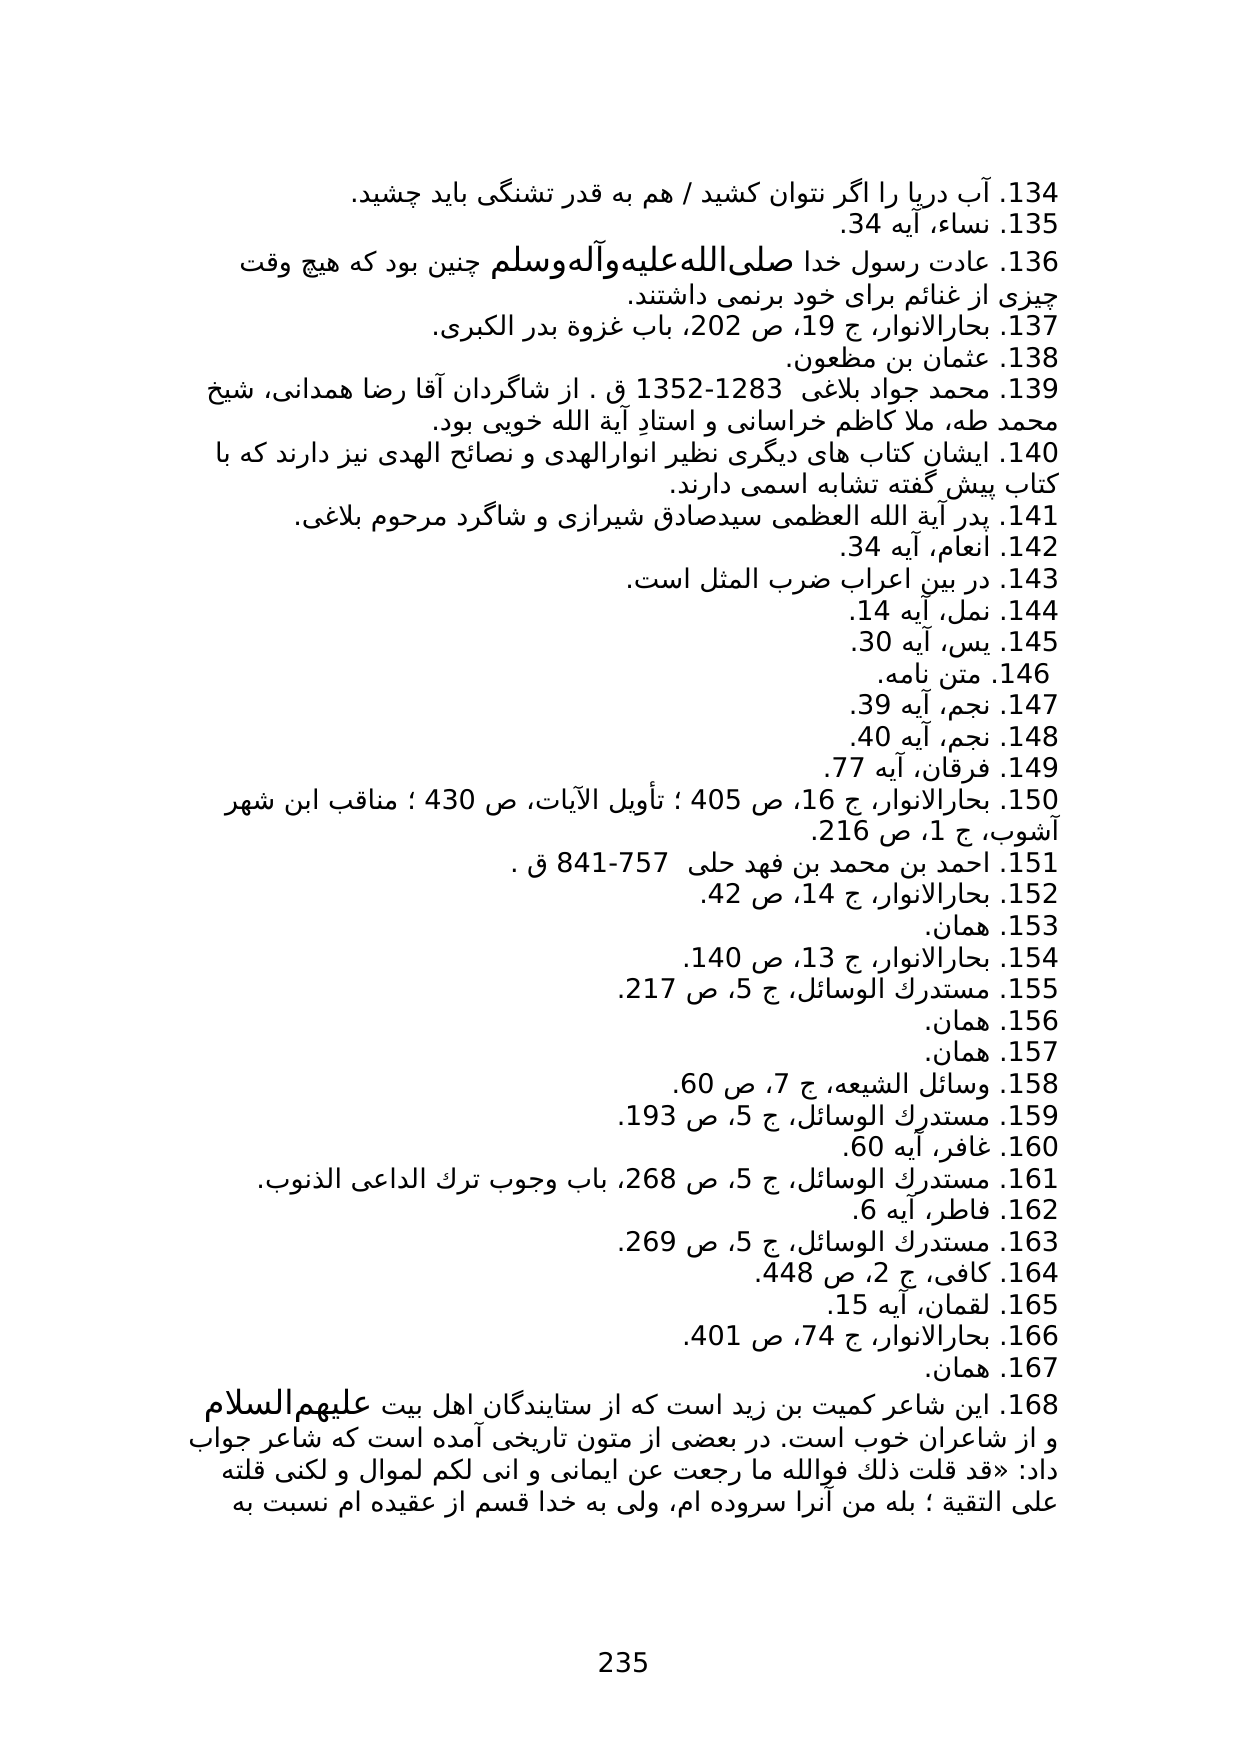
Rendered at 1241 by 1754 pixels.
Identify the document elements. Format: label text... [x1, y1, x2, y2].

text 147. نجم، آيه 39. [187, 689, 1059, 721]
text 151. احمد بن محمد بن فهد حلى 757-841 ق . [187, 847, 1059, 879]
text 140. ايشان كتاب هاى ديگرى نظير انوارالهدى و نصائح الهدى نيز دارند كه با كتاب پيش گفته تشابه اسمى دارند. [187, 437, 1059, 500]
text 158. وسائل الشيعه، ج 7، ص 60. [187, 1068, 1059, 1100]
text 134. آب دريا را اگر نتوان كشيد / هم به قدر تشنگى بايد چشيد. [187, 177, 1059, 209]
text 164. كافى، ج 2، ص 448. [187, 1258, 1059, 1289]
text 141. پدر آية الله العظمى سيدصادق شيرازى و شاگرد مرحوم بلاغى. [187, 500, 1059, 532]
text 163. مستدرك الوسائل، ج 5، ص 269. [187, 1226, 1059, 1258]
text 148. نجم، آيه 40. [187, 721, 1059, 753]
text 161. مستدرك الوسائل، ج 5، ص 268، باب وجوب ترك الداعى الذنوب. [187, 1163, 1059, 1194]
text 149. فرقان، آيه 77. [187, 753, 1059, 784]
text 138. عثمان بن مظعون. [187, 342, 1059, 374]
text 167. همان. [187, 1352, 1059, 1384]
text 153. همان. [187, 910, 1059, 942]
text 160. غافر، آيه 60. [187, 1131, 1059, 1163]
text 135. نساء، آيه 34. [187, 209, 1059, 240]
text 157. همان. [187, 1037, 1059, 1068]
text 145. يس، آيه 30. [187, 626, 1059, 658]
text 144. نمل، آيه 14. [187, 595, 1059, 626]
text 154. بحارالانوار، ج 13، ص 140. [187, 942, 1059, 973]
text 159. مستدرك الوسائل، ج 5، ص 193. [187, 1100, 1059, 1131]
text 143. در بين اعراب ضرب المثل است. [187, 563, 1059, 595]
text 166. بحارالانوار، ج 74، ص 401. [187, 1321, 1059, 1352]
text 155. مستدرك الوسائل، ج 5، ص 217. [187, 973, 1059, 1005]
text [187, 1384, 1059, 1517]
text 162. فاطر، آيه 6. [187, 1194, 1059, 1226]
text 136. عادت رسول خدا صلى‌الله‌عليه‌وآله‌وسلم چنين بود كه هيچ وقت چيزى از غنائم براى خود برنمى داشتند. [187, 240, 1059, 311]
text 142. انعام، آيه 34. [187, 532, 1059, 563]
text 150. بحارالانوار، ج 16، ص 405 ؛ تأويل الآيات، ص 430 ؛ مناقب ابن شهر آشوب، ج 1، ص 216. [187, 784, 1059, 847]
text 152. بحارالانوار، ج 14، ص 42. [187, 879, 1059, 910]
text 165. لقمان، آيه 15. [187, 1289, 1059, 1321]
text 137. بحارالانوار، ج 19، ص 202، باب غزوة بدر الكبرى. [187, 311, 1059, 342]
text 146. متن نامه. [187, 658, 1059, 689]
text 156. همان. [187, 1005, 1059, 1037]
text 139. محمد جواد بلاغى 1283-1352 ق . از شاگردان آقا رضا همدانى، شيخ محمد طه، ملا كاظم خراسانى و استادِ آية الله خويى بود. [187, 374, 1059, 437]
